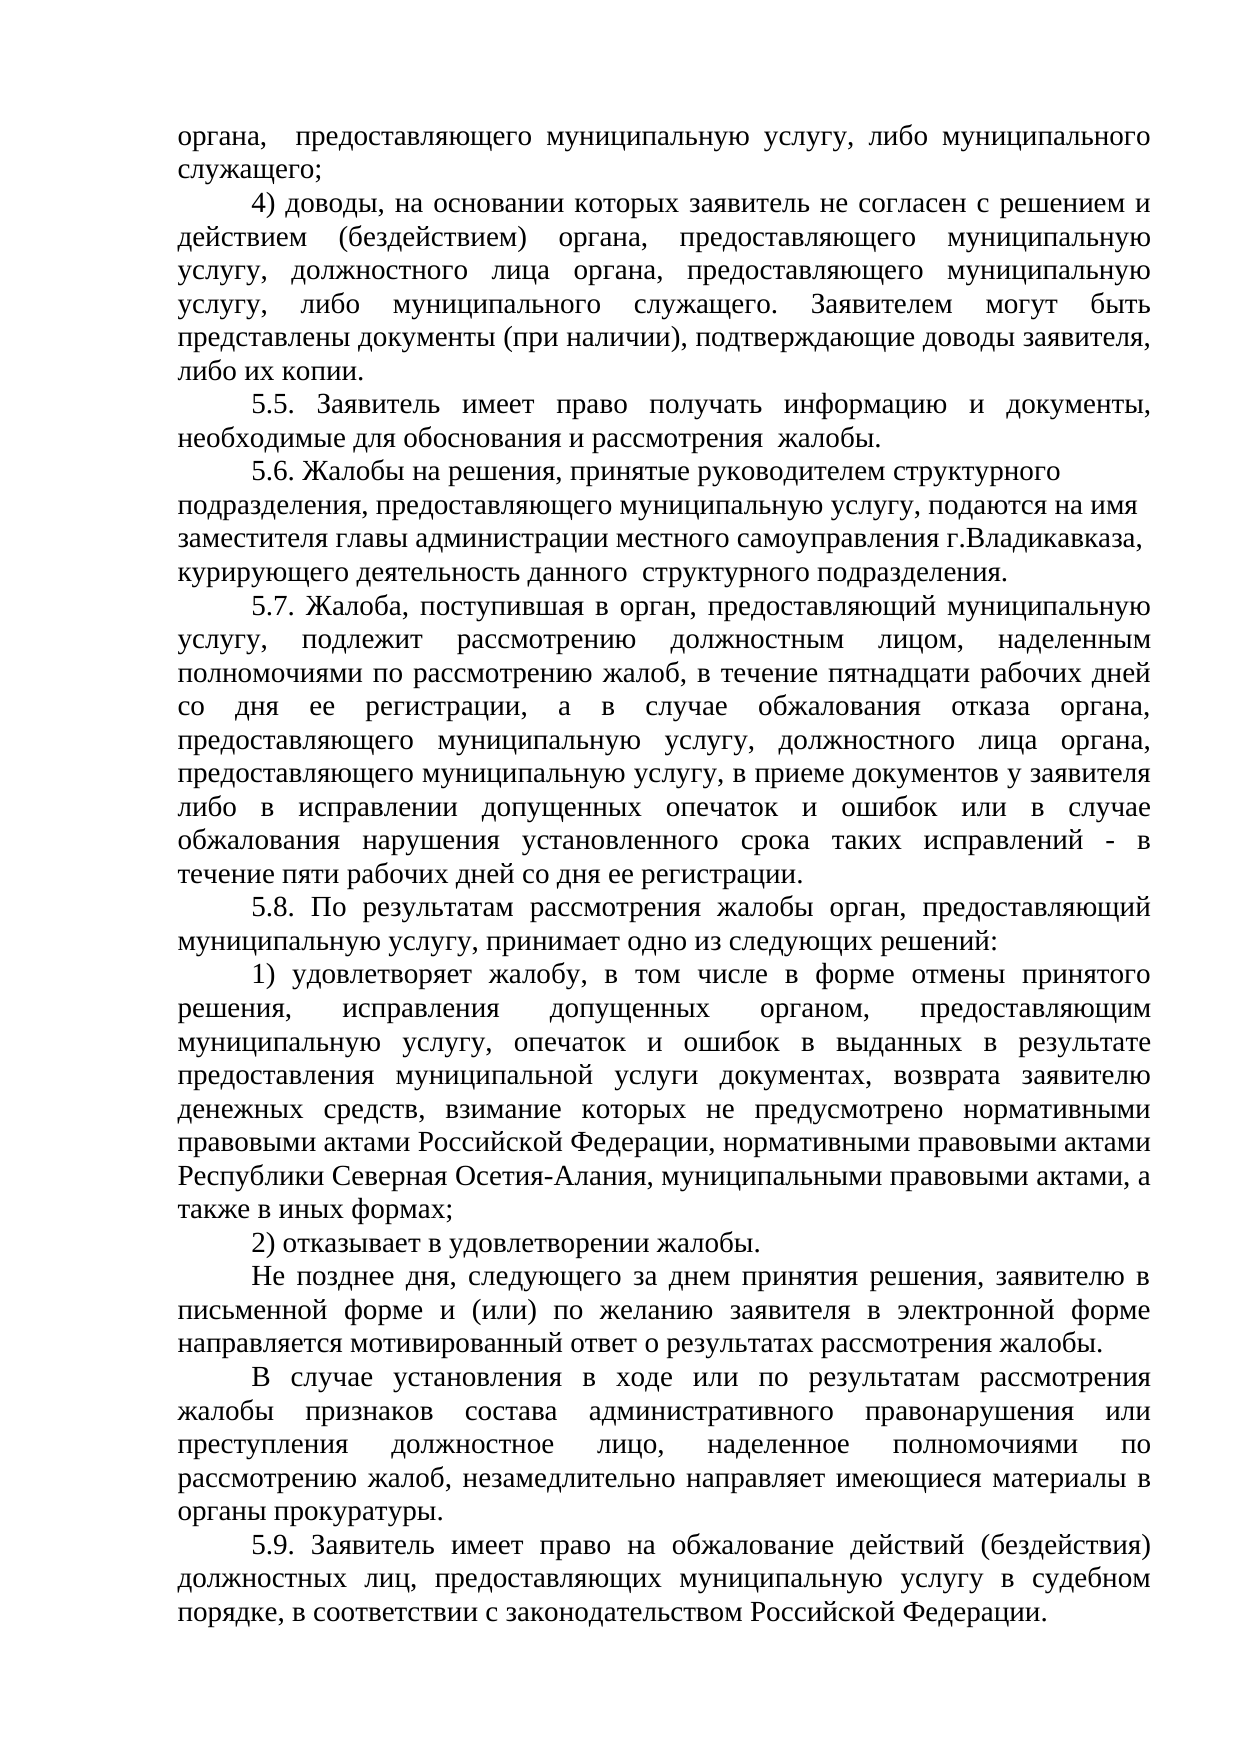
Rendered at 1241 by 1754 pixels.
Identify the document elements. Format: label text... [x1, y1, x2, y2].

text 1) удовлетворяет жалобу, в том числе в форме отмены принятого решения, исправления допущенных органом, предоставляющим муниципальную услугу, опечаток и ошибок в выданных в результате предоставления муниципальной услуги документах, возврата заявителю денежных средств, взимание которых не предусмотрено нормативными правовыми актами Российской Федерации, нормативными правовыми актами Республики Северная Осетия-Алания, муниципальными правовыми актами, а также в иных формах; [177, 957, 1152, 1225]
text В случае установления в ходе или по результатам рассмотрения жалобы признаков состава административного правонарушения или преступления должностное лицо, наделенное полномочиями по рассмотрению жалоб, незамедлительно направляет имеющиеся материалы в органы прокуратуры. [177, 1359, 1152, 1527]
text 5.9. Заявитель имеет право на обжалование действий (бездействия) должностных лиц, предоставляющих муниципальную услугу в судебном порядке, в соответствии с законодательством Российской Федерации. [177, 1527, 1152, 1627]
text 5.6. Жалобы на решения, принятые руководителем структурного подразделения, предоставляющего муниципальную услугу, подаются на имя заместителя главы администрации местного самоуправления г.Владикавказа, курирующего деятельность данного структурного подразделения. [177, 453, 1152, 588]
text 5.5. Заявитель имеет право получать информацию и документы, необходимые для обоснования и рассмотрения жалобы. [177, 386, 1152, 453]
text 2) отказывает в удовлетворении жалобы. [177, 1225, 1152, 1258]
text 4) доводы, на основании которых заявитель не согласен с решением и действием (бездействием) органа, предоставляющего муниципальную услугу, должностного лица органа, предоставляющего муниципальную услугу, либо муниципального служащего. Заявителем могут быть представлены документы (при наличии), подтверждающие доводы заявителя, либо их копии. [177, 185, 1152, 386]
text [177, 118, 1152, 185]
text Не позднее дня, следующего за днем принятия решения, заявителю в письменной форме и (или) по желанию заявителя в электронной форме направляется мотивированный ответ о результатах рассмотрения жалобы. [177, 1258, 1152, 1359]
text 5.7. Жалоба, поступившая в орган, предоставляющий муниципальную услугу, подлежит рассмотрению должностным лицом, наделенным полномочиями по рассмотрению жалоб, в течение пятнадцати рабочих дней со дня ее регистрации, а в случае обжалования отказа органа, предоставляющего муниципальную услугу, должностного лица органа, предоставляющего муниципальную услугу, в приеме документов у заявителя либо в исправлении допущенных опечаток и ошибок или в случае обжалования нарушения установленного срока таких исправлений - в течение пяти рабочих дней со дня ее регистрации. [177, 588, 1152, 889]
text 5.8. По результатам рассмотрения жалобы орган, предоставляющий муниципальную услугу, принимает одно из следующих решений: [177, 889, 1152, 957]
